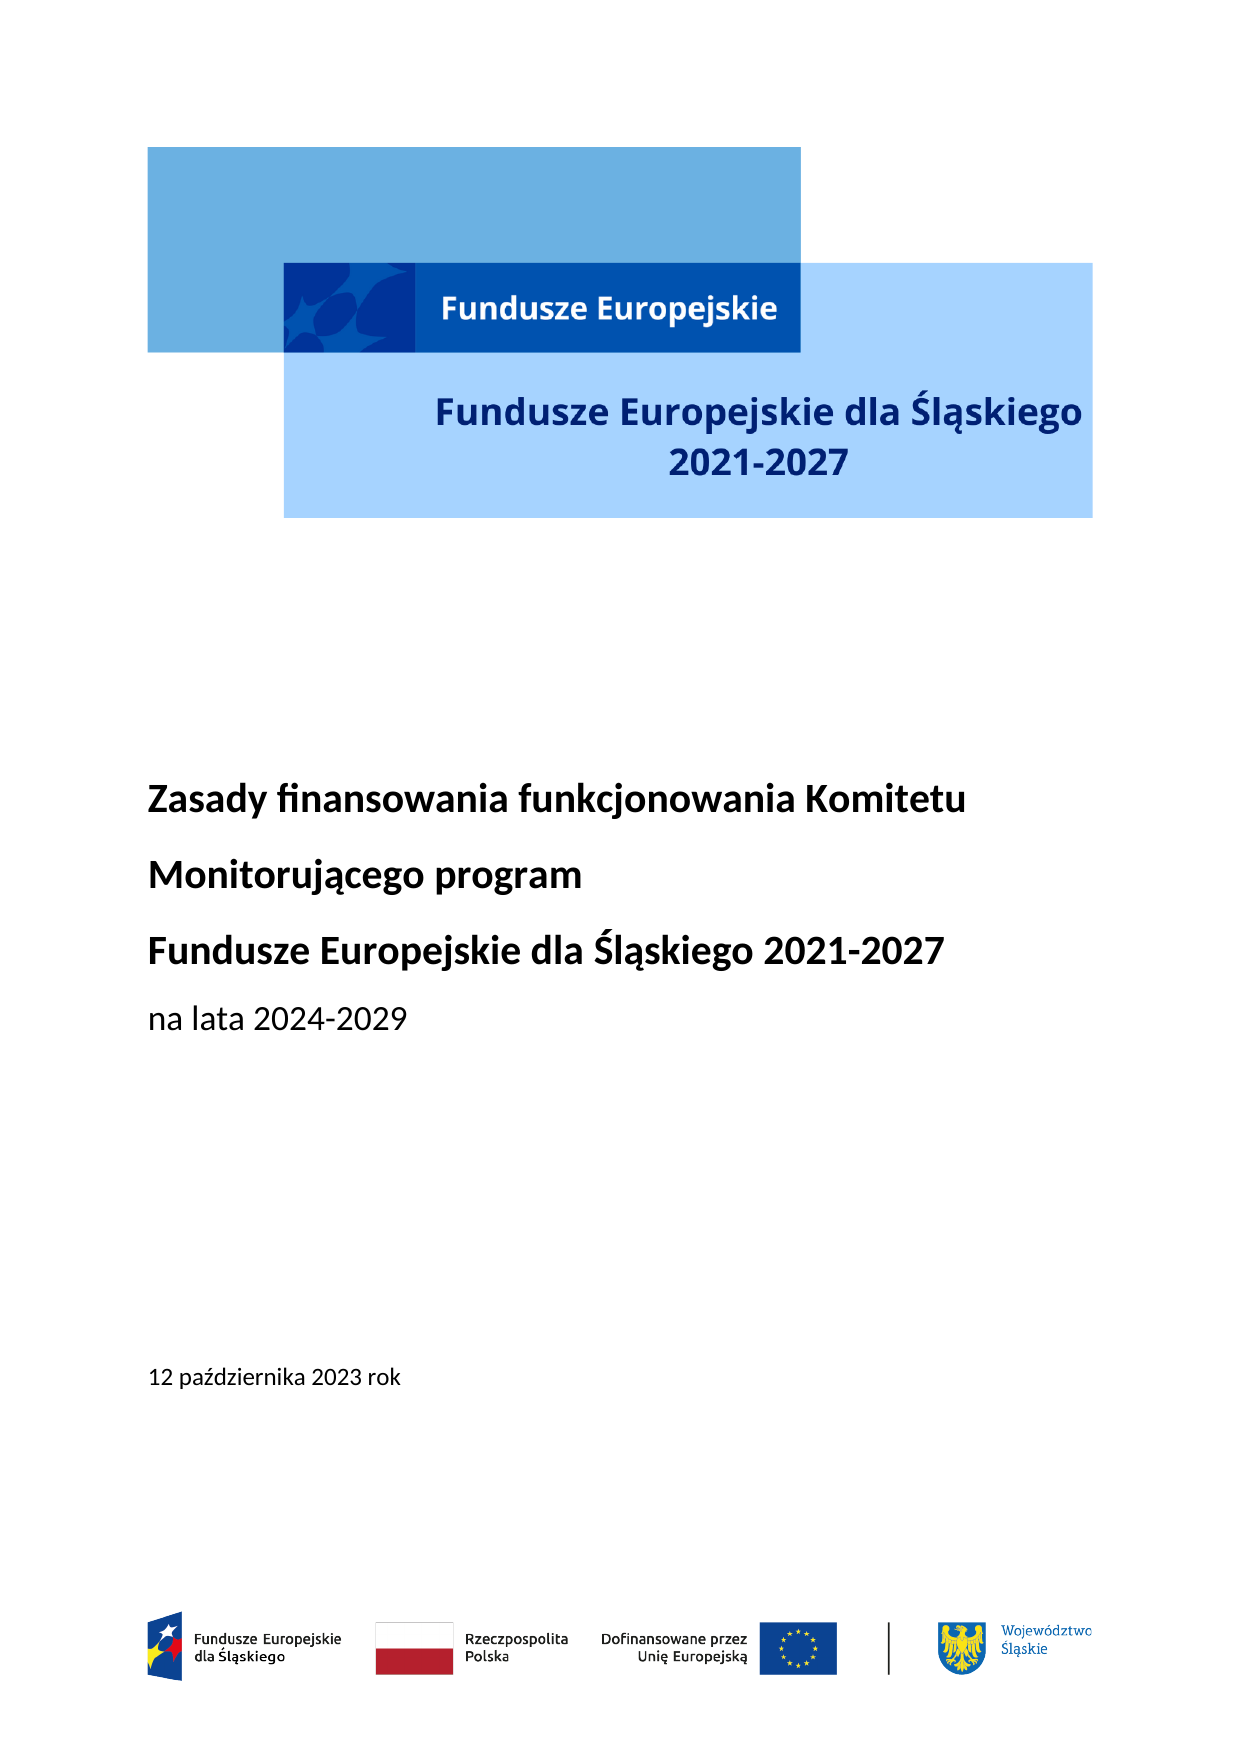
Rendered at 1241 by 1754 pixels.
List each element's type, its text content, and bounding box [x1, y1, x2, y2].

picture [147, 147, 1093, 518]
text 12 października 2023 rok [148, 1361, 1093, 1392]
picture [147, 1611, 1092, 1681]
subtitle Zasady finansowania funkcjonowania Komitetu Monitorującego program Fundusze Europejskie dla Śląskiego 2021-2027 na lata 2024-2029 [148, 772, 1093, 1040]
